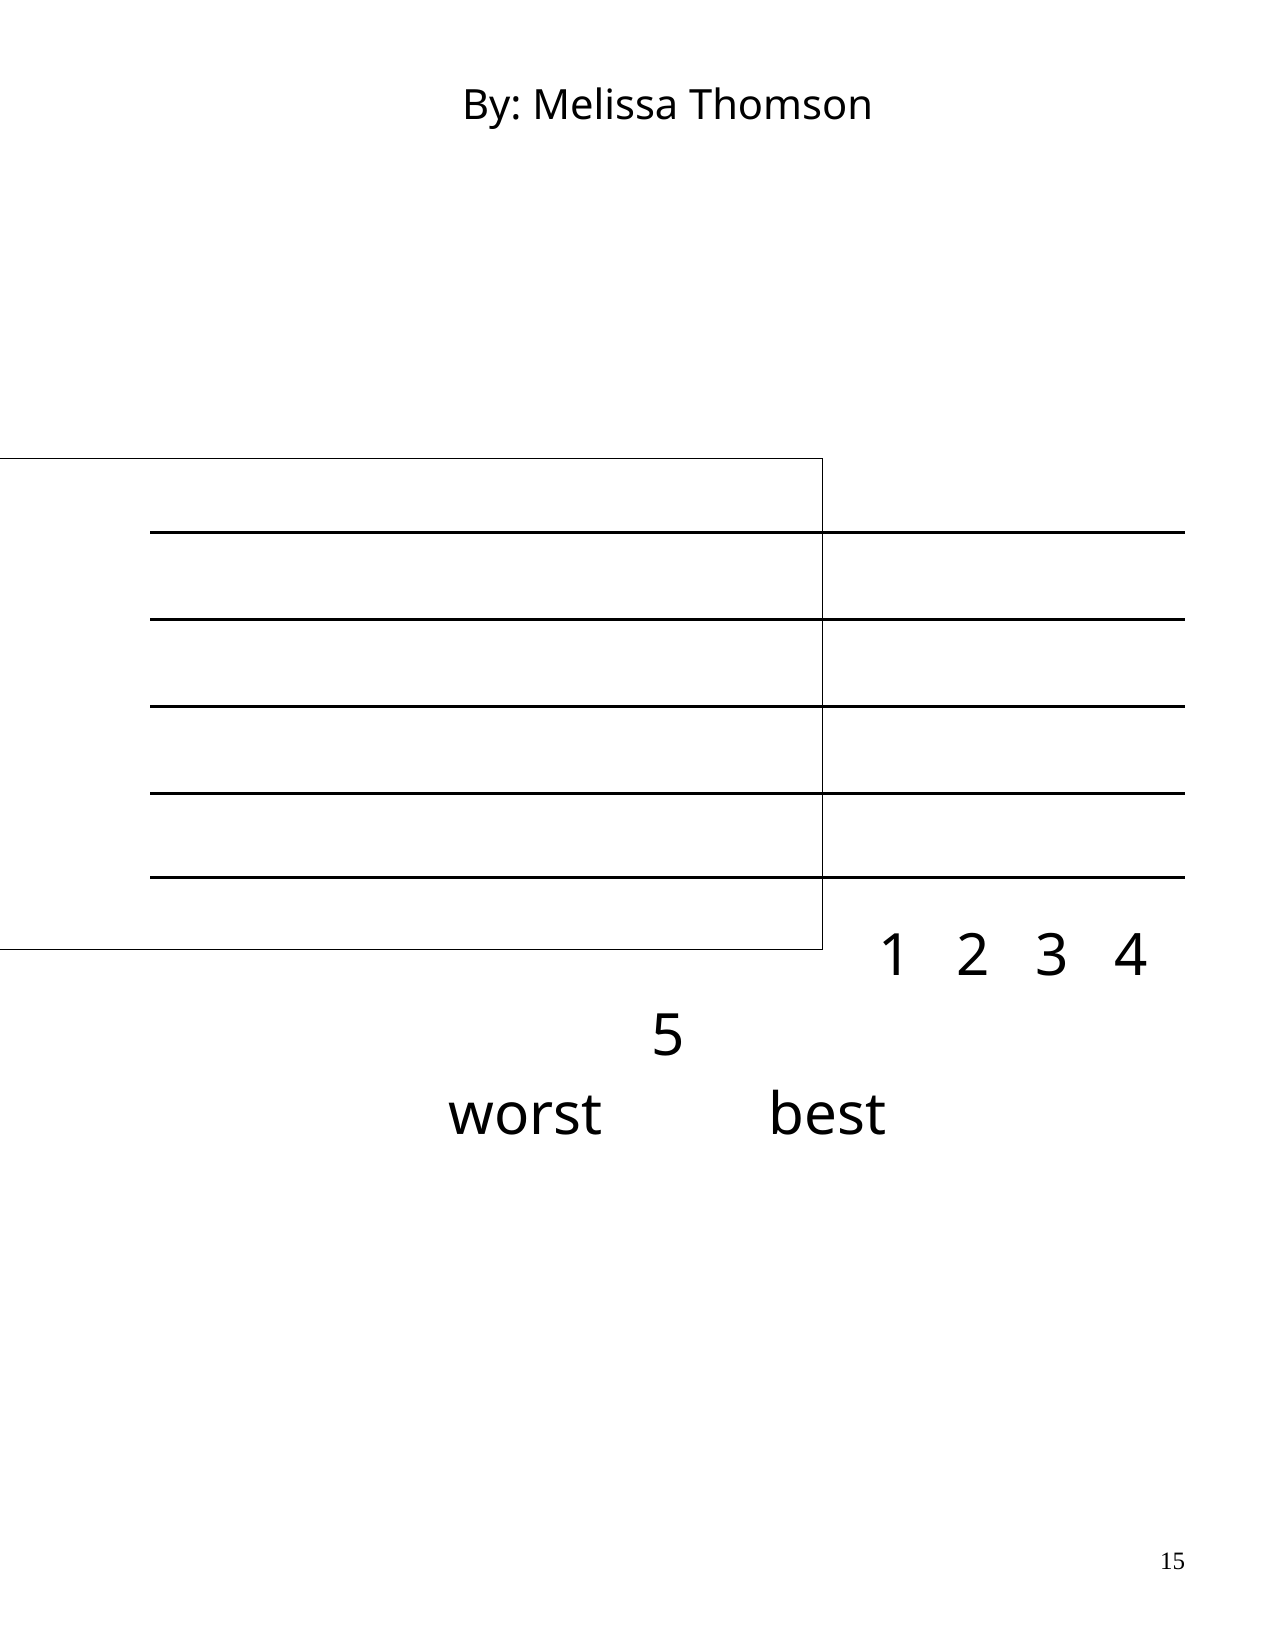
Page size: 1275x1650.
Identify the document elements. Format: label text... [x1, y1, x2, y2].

text 1 2 3 4 5 worst best [150, 913, 1185, 1152]
text By: Melissa Thomson [150, 75, 1185, 132]
